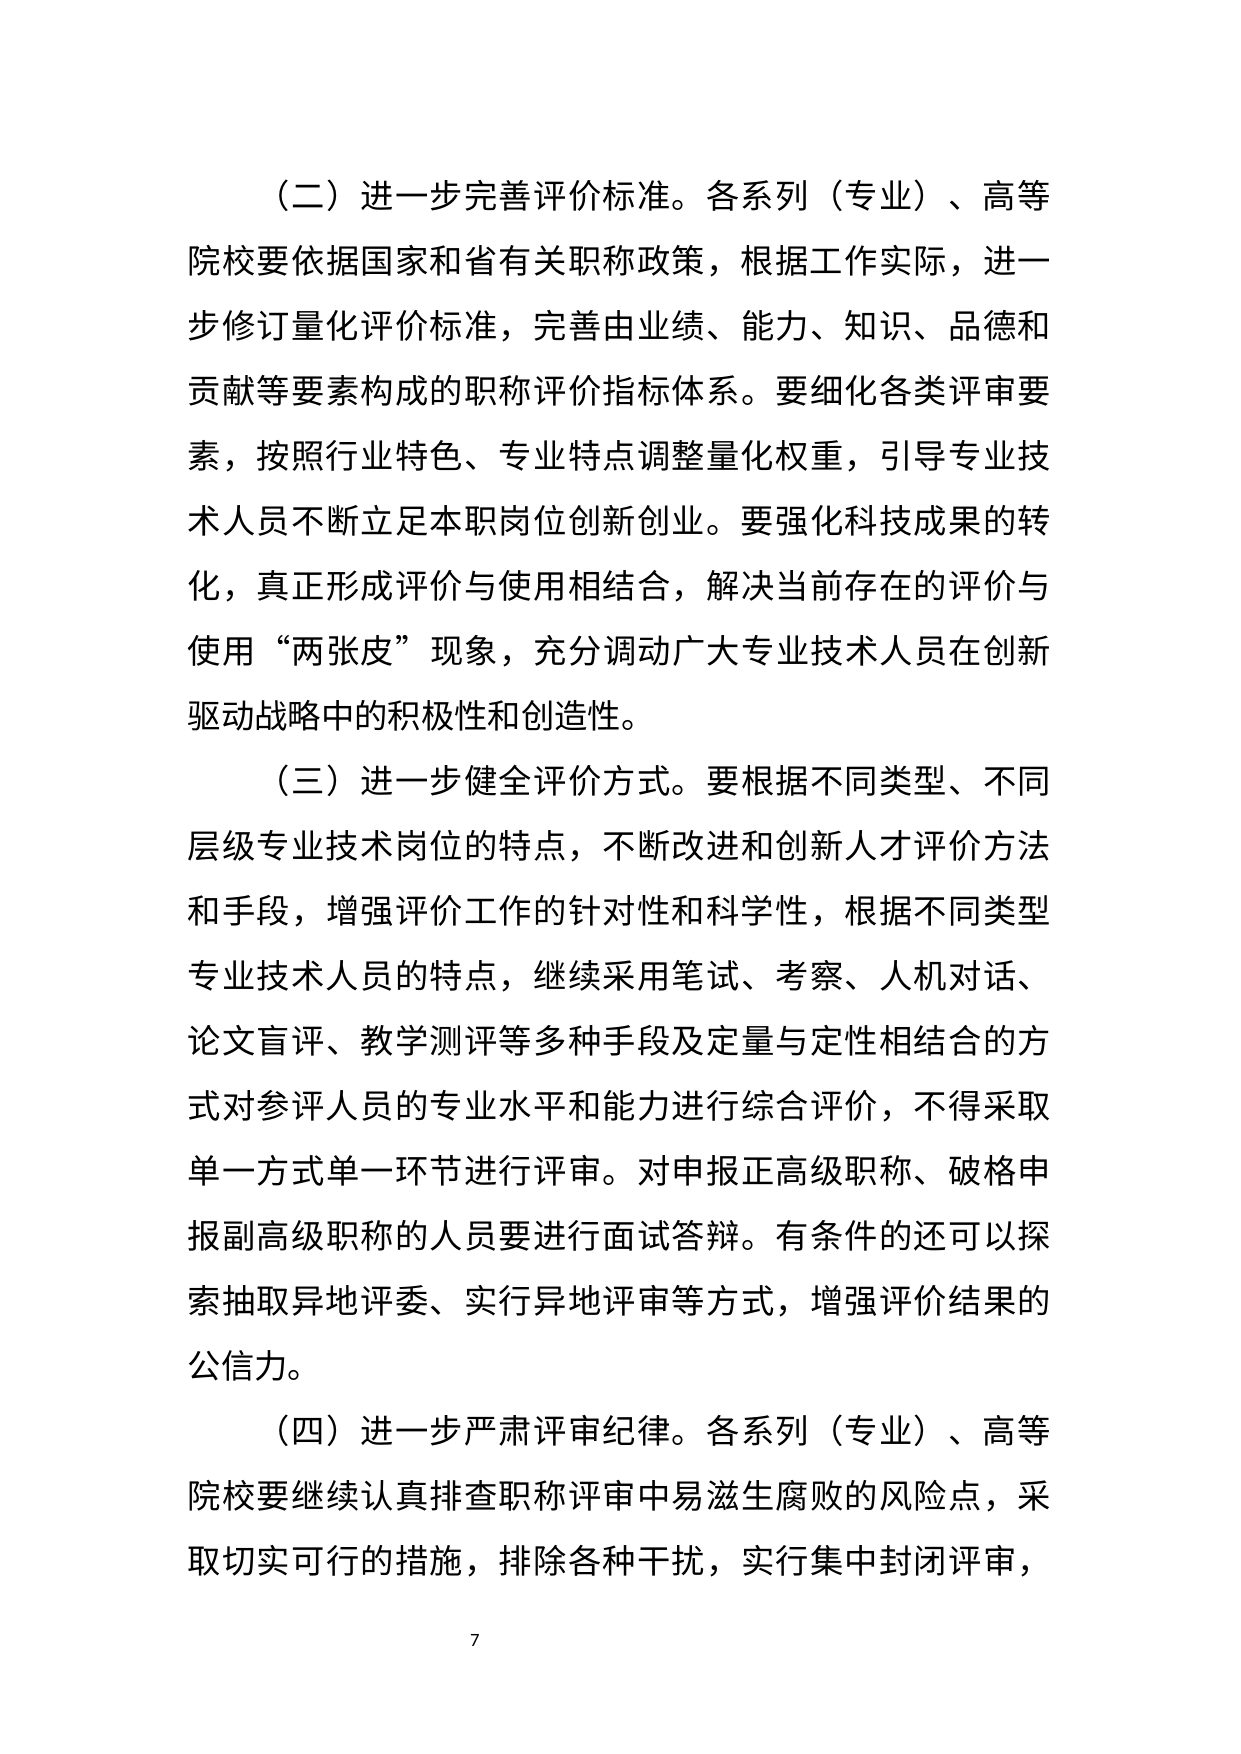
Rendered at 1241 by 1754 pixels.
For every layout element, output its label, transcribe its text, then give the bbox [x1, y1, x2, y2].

text （二）进一步完善评价标准。各系列（专业）、高等院校要依据国家和省有关职称政策，根据工作实际，进一步修订量化评价标准，完善由业绩、能力、知识、品德和贡献等要素构成的职称评价指标体系。要细化各类评审要素，按照行业特色、专业特点调整量化权重，引导专业技术人员不断立足本职岗位创新创业。要强化科技成果的转化，真正形成评价与使用相结合，解决当前存在的评价与使用“两张皮”现象，充分调动广大专业技术人员在创新驱动战略中的积极性和创造性。 [187, 162, 1053, 747]
text （三）进一步健全评价方式。要根据不同类型、不同层级专业技术岗位的特点，不断改进和创新人才评价方法和手段，增强评价工作的针对性和科学性，根据不同类型专业技术人员的特点，继续采用笔试、考察、人机对话、论文盲评、教学测评等多种手段及定量与定性相结合的方式对参评人员的专业水平和能力进行综合评价，不得采取单一方式单一环节进行评审。对申报正高级职称、破格申报副高级职称的人员要进行面试答辩。有条件的还可以探索抽取异地评委、实行异地评审等方式，增强评价结果的公信力。 [187, 747, 1053, 1397]
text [187, 1397, 1053, 1592]
